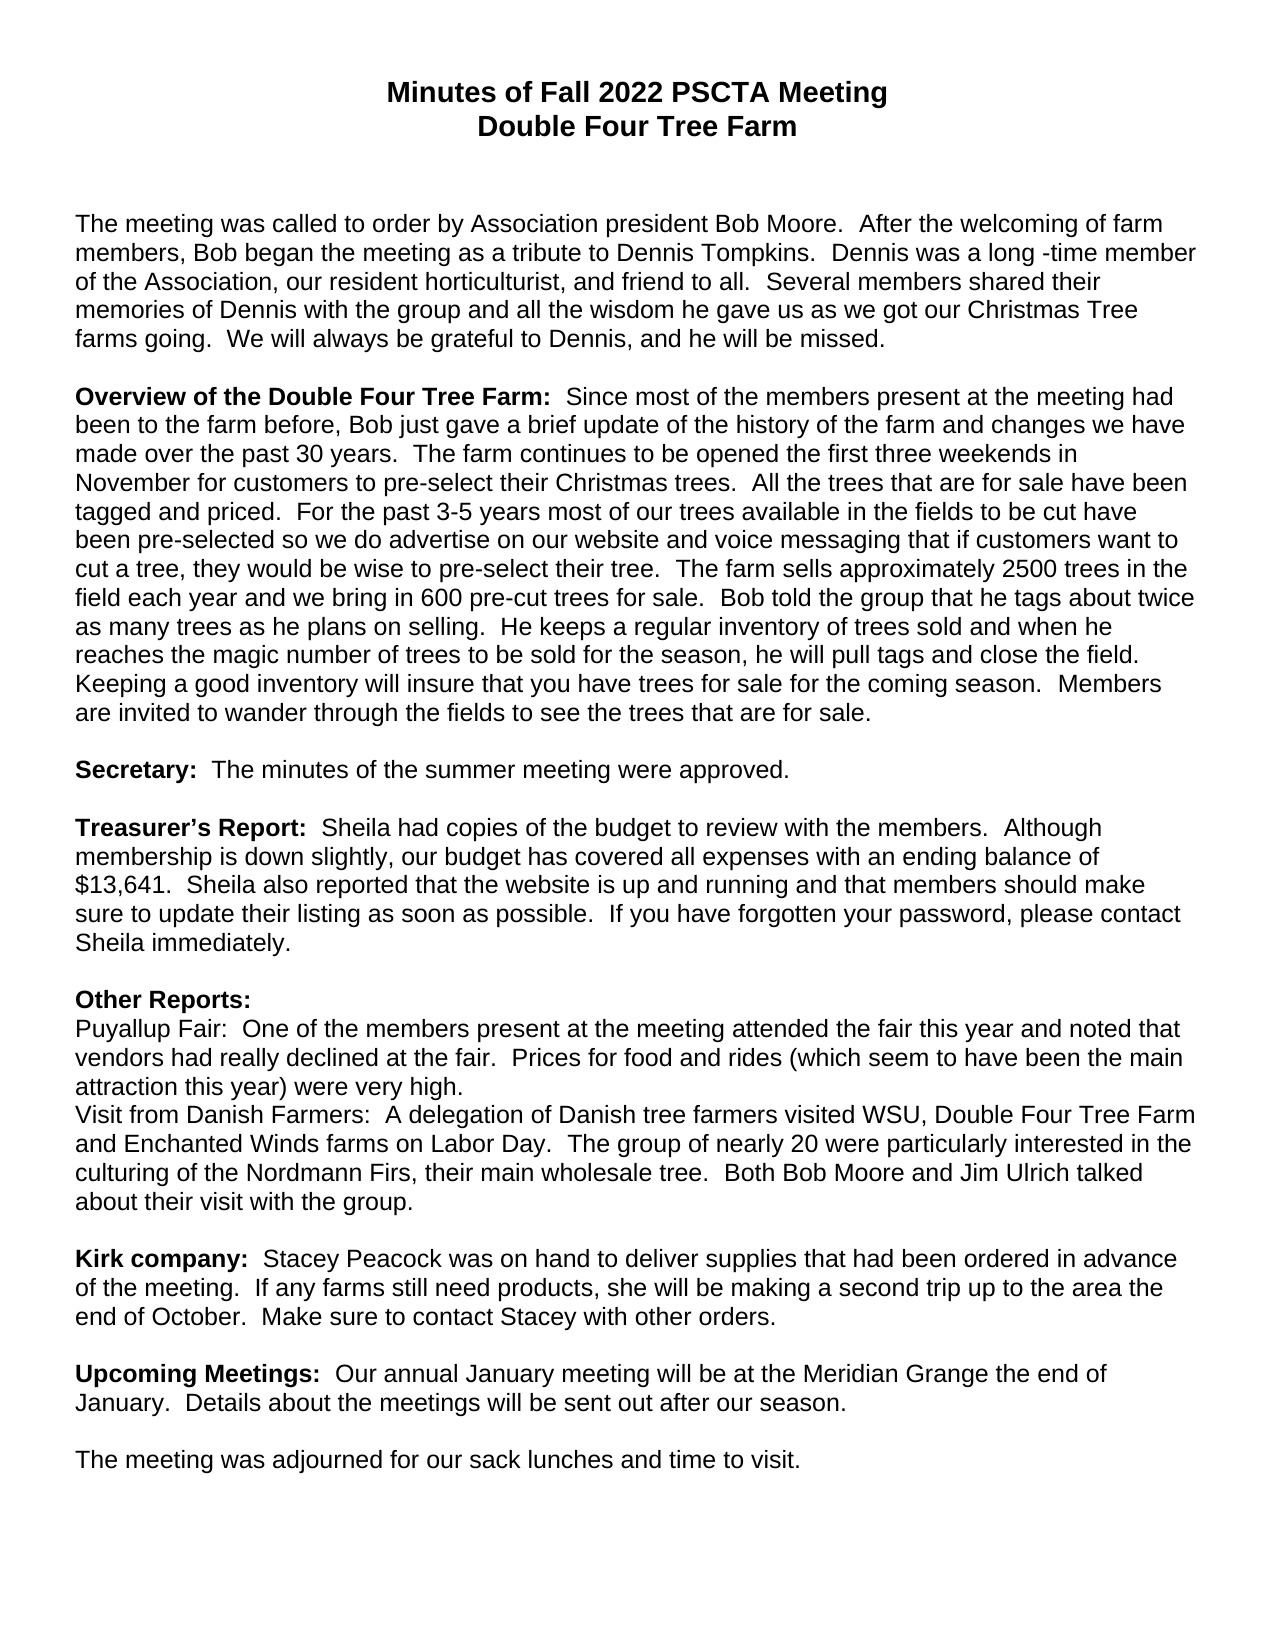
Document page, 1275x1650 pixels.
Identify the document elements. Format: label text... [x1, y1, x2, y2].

text The meeting was adjourned for our sack lunches and time to visit. [75, 1445, 1200, 1474]
text Visit from Danish Farmers: A delegation of Danish tree farmers visited WSU, Double Four Tree Farm and Enchanted Winds farms on Labor Day. The group of nearly 20 were particularly interested in the culturing of the Nordmann Firs, their main wholesale tree. Both Bob Moore and Jim Ulrich talked about their visit with the group. [75, 1100, 1200, 1215]
text Upcoming Meetings: Our annual January meeting will be at the Meridian Grange the end of January. Details about the meetings will be sent out after our season. [75, 1359, 1200, 1417]
text Double Four Tree Farm [75, 108, 1200, 142]
text Kirk company: Stacey Peacock was on hand to deliver supplies that had been ordered in advance of the meeting. If any farms still need products, she will be making a second trip up to the area the end of October. Make sure to contact Stacey with other orders. [75, 1244, 1200, 1330]
text The meeting was called to order by Association president Bob Moore. After the welcoming of farm members, Bob began the meeting as a tribute to Dennis Tompkins. Dennis was a long -time member of the Association, our resident horticulturist, and friend to all. Several members shared their memories of Dennis with the group and all the wisdom he gave us as we got our Christmas Tree farms going. We will always be grateful to Dennis, and he will be missed. [75, 209, 1200, 353]
text Secretary: The minutes of the summer meeting were approved. [75, 755, 1200, 784]
text Minutes of Fall 2022 PSCTA Meeting [75, 75, 1200, 108]
text Treasurer’s Report: Sheila had copies of the budget to review with the members. Although membership is down slightly, our budget has covered all expenses with an ending balance of $13,641. Sheila also reported that the website is up and running and that members should make sure to update their listing as soon as possible. If you have forgotten your password, please contact Sheila immediately. [75, 813, 1200, 957]
text Overview of the Double Four Tree Farm: Since most of the members present at the meeting had been to the farm before, Bob just gave a brief update of the history of the farm and changes we have made over the past 30 years. The farm continues to be opened the first three weekends in November for customers to pre-select their Christmas trees. All the trees that are for sale have been tagged and priced. For the past 3-5 years most of our trees available in the fields to be cut have been pre-selected so we do advertise on our website and voice messaging that if customers want to cut a tree, they would be wise to pre-select their tree. The farm sells approximately 2500 trees in the field each year and we bring in 600 pre-cut trees for sale. Bob told the group that he tags about twice as many trees as he plans on selling. He keeps a regular inventory of trees sold and when he reaches the magic number of trees to be sold for the season, he will pull tags and close the field. Keeping a good inventory will insure that you have trees for sale for the coming season. Members are invited to wander through the fields to see the trees that are for sale. [75, 382, 1200, 727]
text Puyallup Fair: One of the members present at the meeting attended the fair this year and noted that vendors had really declined at the fair. Prices for food and rides (which seem to have been the main attraction this year) were very high. [75, 1014, 1200, 1100]
text Other Reports: [75, 985, 1200, 1014]
